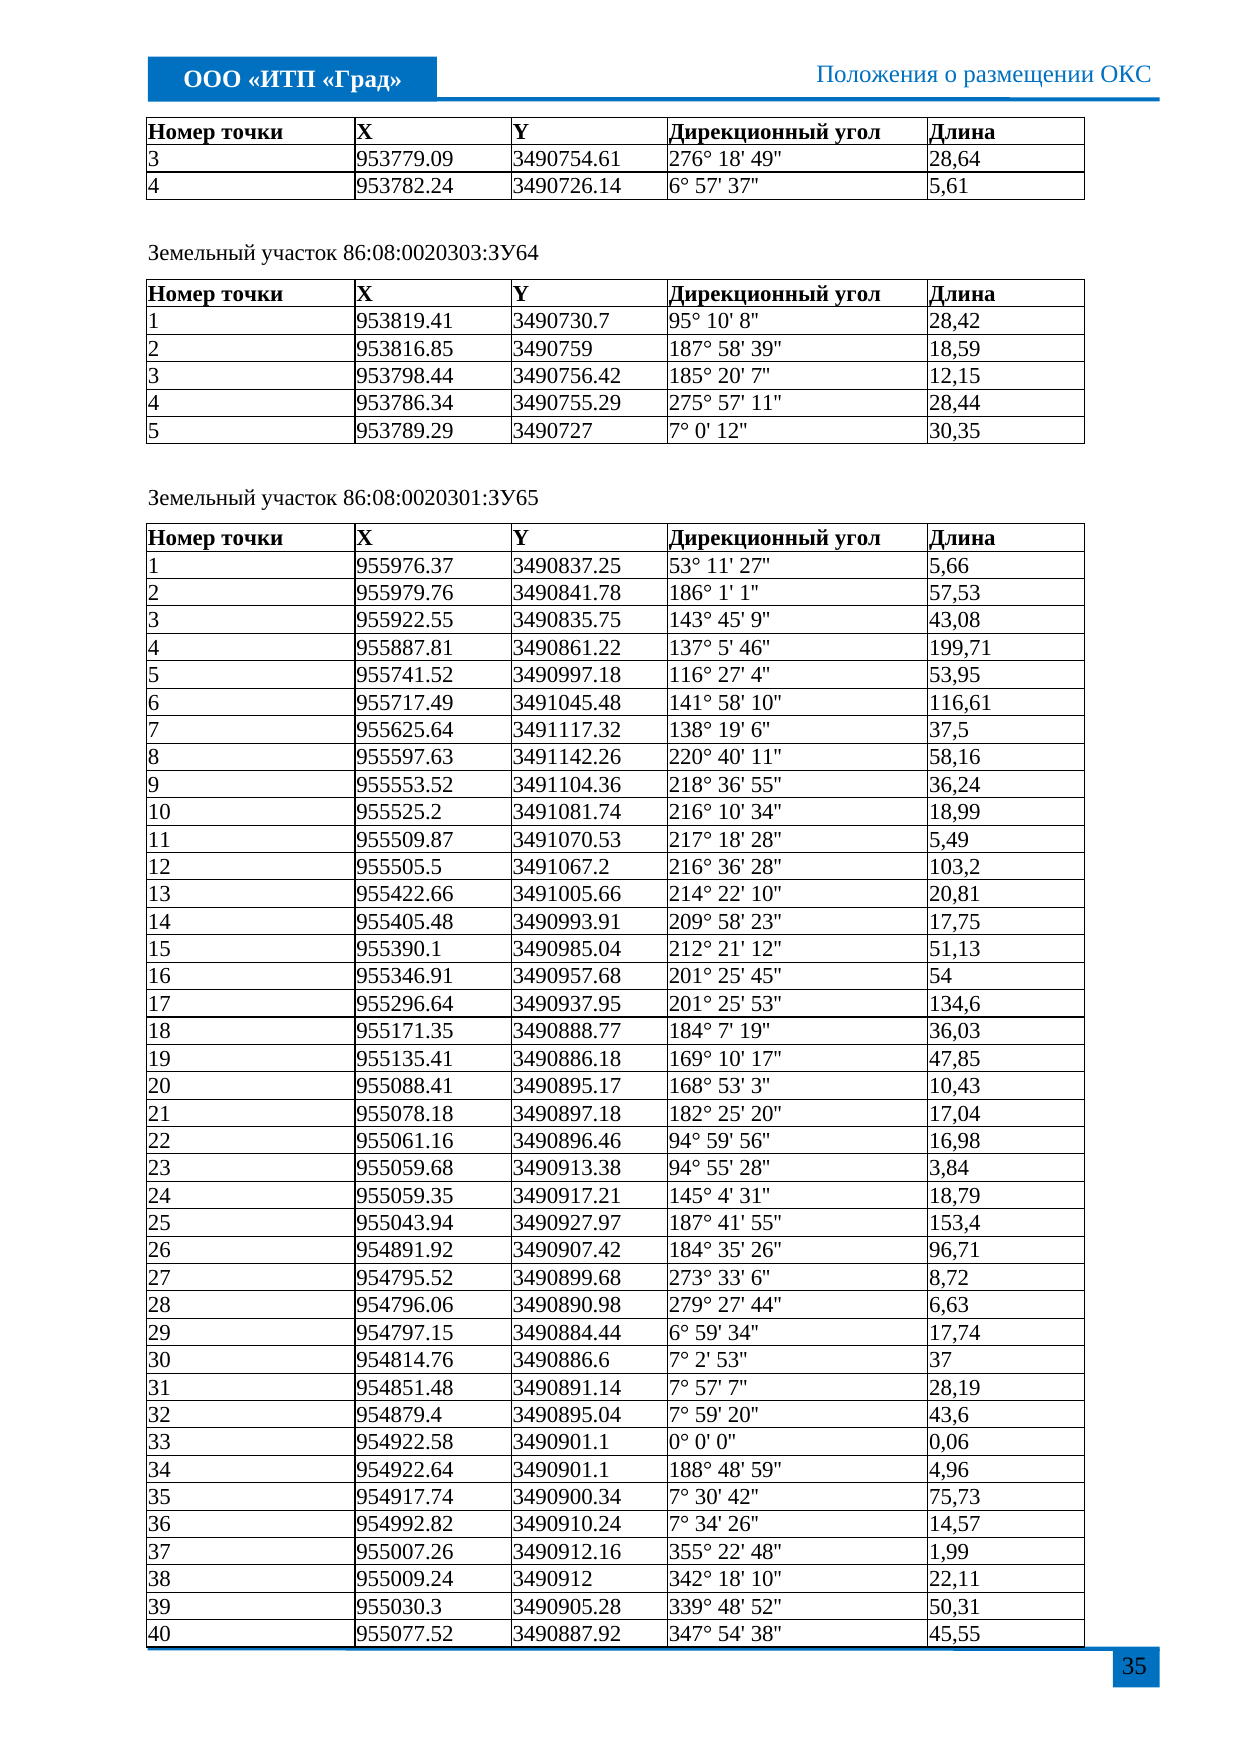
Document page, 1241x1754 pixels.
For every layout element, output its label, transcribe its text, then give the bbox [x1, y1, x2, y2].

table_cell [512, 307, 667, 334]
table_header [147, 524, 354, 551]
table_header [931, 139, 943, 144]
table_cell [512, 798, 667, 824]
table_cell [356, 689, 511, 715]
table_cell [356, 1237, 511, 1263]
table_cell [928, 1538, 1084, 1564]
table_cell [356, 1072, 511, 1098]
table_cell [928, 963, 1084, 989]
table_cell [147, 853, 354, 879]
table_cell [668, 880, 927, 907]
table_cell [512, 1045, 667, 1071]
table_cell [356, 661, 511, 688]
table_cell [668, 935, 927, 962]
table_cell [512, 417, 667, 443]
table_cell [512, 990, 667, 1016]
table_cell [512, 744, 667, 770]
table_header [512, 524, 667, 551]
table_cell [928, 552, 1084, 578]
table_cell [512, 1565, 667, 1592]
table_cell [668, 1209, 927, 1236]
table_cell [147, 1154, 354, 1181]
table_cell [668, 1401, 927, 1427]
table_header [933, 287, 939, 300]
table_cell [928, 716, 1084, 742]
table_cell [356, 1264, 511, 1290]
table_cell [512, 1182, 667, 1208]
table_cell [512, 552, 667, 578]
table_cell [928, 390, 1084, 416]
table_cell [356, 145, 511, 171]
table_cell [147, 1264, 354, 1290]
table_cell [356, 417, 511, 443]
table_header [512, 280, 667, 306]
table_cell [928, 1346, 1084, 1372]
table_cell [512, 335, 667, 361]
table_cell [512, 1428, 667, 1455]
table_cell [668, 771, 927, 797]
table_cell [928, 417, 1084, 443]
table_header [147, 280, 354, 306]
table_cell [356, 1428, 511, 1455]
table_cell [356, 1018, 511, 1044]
text Земельный участок 86:08:0020303:ЗУ64 [148, 239, 1152, 266]
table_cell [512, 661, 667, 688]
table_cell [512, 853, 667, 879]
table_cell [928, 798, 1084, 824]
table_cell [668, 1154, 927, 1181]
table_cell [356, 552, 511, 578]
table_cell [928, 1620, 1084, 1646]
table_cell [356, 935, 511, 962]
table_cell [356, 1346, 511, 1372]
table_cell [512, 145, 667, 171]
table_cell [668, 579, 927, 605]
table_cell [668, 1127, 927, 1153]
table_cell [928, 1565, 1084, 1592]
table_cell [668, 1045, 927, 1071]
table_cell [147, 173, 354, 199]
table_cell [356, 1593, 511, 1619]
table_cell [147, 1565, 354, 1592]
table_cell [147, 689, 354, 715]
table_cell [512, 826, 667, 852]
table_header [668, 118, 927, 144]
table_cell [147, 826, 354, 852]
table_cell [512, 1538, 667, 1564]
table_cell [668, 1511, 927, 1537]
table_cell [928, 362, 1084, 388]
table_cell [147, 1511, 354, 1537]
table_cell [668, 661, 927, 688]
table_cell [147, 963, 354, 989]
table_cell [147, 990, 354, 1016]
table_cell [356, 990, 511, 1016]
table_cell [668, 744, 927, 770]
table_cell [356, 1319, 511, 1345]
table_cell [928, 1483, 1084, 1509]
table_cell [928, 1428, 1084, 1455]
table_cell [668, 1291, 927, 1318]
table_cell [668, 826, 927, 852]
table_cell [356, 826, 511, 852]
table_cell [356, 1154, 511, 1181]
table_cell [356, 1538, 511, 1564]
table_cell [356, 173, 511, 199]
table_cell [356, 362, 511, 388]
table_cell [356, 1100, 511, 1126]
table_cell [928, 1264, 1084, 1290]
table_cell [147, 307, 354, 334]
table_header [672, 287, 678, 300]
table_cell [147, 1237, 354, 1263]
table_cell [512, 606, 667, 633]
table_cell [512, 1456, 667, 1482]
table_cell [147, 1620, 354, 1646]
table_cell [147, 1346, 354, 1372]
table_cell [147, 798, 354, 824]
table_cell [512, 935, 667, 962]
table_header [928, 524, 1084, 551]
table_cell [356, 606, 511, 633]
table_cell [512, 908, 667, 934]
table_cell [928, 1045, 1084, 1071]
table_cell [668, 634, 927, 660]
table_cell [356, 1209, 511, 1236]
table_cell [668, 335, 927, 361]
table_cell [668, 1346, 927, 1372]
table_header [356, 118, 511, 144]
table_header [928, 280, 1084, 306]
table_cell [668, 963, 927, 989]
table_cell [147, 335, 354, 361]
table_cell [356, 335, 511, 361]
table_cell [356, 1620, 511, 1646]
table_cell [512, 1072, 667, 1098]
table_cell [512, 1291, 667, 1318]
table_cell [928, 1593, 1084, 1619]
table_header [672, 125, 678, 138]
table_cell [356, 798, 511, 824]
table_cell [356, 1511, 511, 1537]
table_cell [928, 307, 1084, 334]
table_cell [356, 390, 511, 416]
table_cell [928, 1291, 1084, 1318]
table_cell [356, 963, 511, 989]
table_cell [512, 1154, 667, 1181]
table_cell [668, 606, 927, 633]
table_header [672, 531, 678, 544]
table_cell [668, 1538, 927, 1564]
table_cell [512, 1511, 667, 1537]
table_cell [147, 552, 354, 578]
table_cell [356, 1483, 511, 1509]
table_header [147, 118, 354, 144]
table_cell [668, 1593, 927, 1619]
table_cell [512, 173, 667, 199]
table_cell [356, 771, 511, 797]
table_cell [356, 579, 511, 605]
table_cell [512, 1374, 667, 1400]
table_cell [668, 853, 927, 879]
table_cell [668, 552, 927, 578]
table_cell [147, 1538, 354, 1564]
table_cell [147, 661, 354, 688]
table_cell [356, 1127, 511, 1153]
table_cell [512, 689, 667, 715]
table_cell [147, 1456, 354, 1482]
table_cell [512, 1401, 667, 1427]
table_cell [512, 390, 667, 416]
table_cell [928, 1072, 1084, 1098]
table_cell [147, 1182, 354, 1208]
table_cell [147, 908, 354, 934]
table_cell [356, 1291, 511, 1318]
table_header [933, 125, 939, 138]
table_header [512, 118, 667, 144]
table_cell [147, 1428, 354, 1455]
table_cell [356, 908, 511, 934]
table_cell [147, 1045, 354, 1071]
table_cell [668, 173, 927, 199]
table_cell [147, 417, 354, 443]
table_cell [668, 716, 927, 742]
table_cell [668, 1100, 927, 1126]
text Земельный участок 86:08:0020301:ЗУ65 [148, 484, 1152, 510]
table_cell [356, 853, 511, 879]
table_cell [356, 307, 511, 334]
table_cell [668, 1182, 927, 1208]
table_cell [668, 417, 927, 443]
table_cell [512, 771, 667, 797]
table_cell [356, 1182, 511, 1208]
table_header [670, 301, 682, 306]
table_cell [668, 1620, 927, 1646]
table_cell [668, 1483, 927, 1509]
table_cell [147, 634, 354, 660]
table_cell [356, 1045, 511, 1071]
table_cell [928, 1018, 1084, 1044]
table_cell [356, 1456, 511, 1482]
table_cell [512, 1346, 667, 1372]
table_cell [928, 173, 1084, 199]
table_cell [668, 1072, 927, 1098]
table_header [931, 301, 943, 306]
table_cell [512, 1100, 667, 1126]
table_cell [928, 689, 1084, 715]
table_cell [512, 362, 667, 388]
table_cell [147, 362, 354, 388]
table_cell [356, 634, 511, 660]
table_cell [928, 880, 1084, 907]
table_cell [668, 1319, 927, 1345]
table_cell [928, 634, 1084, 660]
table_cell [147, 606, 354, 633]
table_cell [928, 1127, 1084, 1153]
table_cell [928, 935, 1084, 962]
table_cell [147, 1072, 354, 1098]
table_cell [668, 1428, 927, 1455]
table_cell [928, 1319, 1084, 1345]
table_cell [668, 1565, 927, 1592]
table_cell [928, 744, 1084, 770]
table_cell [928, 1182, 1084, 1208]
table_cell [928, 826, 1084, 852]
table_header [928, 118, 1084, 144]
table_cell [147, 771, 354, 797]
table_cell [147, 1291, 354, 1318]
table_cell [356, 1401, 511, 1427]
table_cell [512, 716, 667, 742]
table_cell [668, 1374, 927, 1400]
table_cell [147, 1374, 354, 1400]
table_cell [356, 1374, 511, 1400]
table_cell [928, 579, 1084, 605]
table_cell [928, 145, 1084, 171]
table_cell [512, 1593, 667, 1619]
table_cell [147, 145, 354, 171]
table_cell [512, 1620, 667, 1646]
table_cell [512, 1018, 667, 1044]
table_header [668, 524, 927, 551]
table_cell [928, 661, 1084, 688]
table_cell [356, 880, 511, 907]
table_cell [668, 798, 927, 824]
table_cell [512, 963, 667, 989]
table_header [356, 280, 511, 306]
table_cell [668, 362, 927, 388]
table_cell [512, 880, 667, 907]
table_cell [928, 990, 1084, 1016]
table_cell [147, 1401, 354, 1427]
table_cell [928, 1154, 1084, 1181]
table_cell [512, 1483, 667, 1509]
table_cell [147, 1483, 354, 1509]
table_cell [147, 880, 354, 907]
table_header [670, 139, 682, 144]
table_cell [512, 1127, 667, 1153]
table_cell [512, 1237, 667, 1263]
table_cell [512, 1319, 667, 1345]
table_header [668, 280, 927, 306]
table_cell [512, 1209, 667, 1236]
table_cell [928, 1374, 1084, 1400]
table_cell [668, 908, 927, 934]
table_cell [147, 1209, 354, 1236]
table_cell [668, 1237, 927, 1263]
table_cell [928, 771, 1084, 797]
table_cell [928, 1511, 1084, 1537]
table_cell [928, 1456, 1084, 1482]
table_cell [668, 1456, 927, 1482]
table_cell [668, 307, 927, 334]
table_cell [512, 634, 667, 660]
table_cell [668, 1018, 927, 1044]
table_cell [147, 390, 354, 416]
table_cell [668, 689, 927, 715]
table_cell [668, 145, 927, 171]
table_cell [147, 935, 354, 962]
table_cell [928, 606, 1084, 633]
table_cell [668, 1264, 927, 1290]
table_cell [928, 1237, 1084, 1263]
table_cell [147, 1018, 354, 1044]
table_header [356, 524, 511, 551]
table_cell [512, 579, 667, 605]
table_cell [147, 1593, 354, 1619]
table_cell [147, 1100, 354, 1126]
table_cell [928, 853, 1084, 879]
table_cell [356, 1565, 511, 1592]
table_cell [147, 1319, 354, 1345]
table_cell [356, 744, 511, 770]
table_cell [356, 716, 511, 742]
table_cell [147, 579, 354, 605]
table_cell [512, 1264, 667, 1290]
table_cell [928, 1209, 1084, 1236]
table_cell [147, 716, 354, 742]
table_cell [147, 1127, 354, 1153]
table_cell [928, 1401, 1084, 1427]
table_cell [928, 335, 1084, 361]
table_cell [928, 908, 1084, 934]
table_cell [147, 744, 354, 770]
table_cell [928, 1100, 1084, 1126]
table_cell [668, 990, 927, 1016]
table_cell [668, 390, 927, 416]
